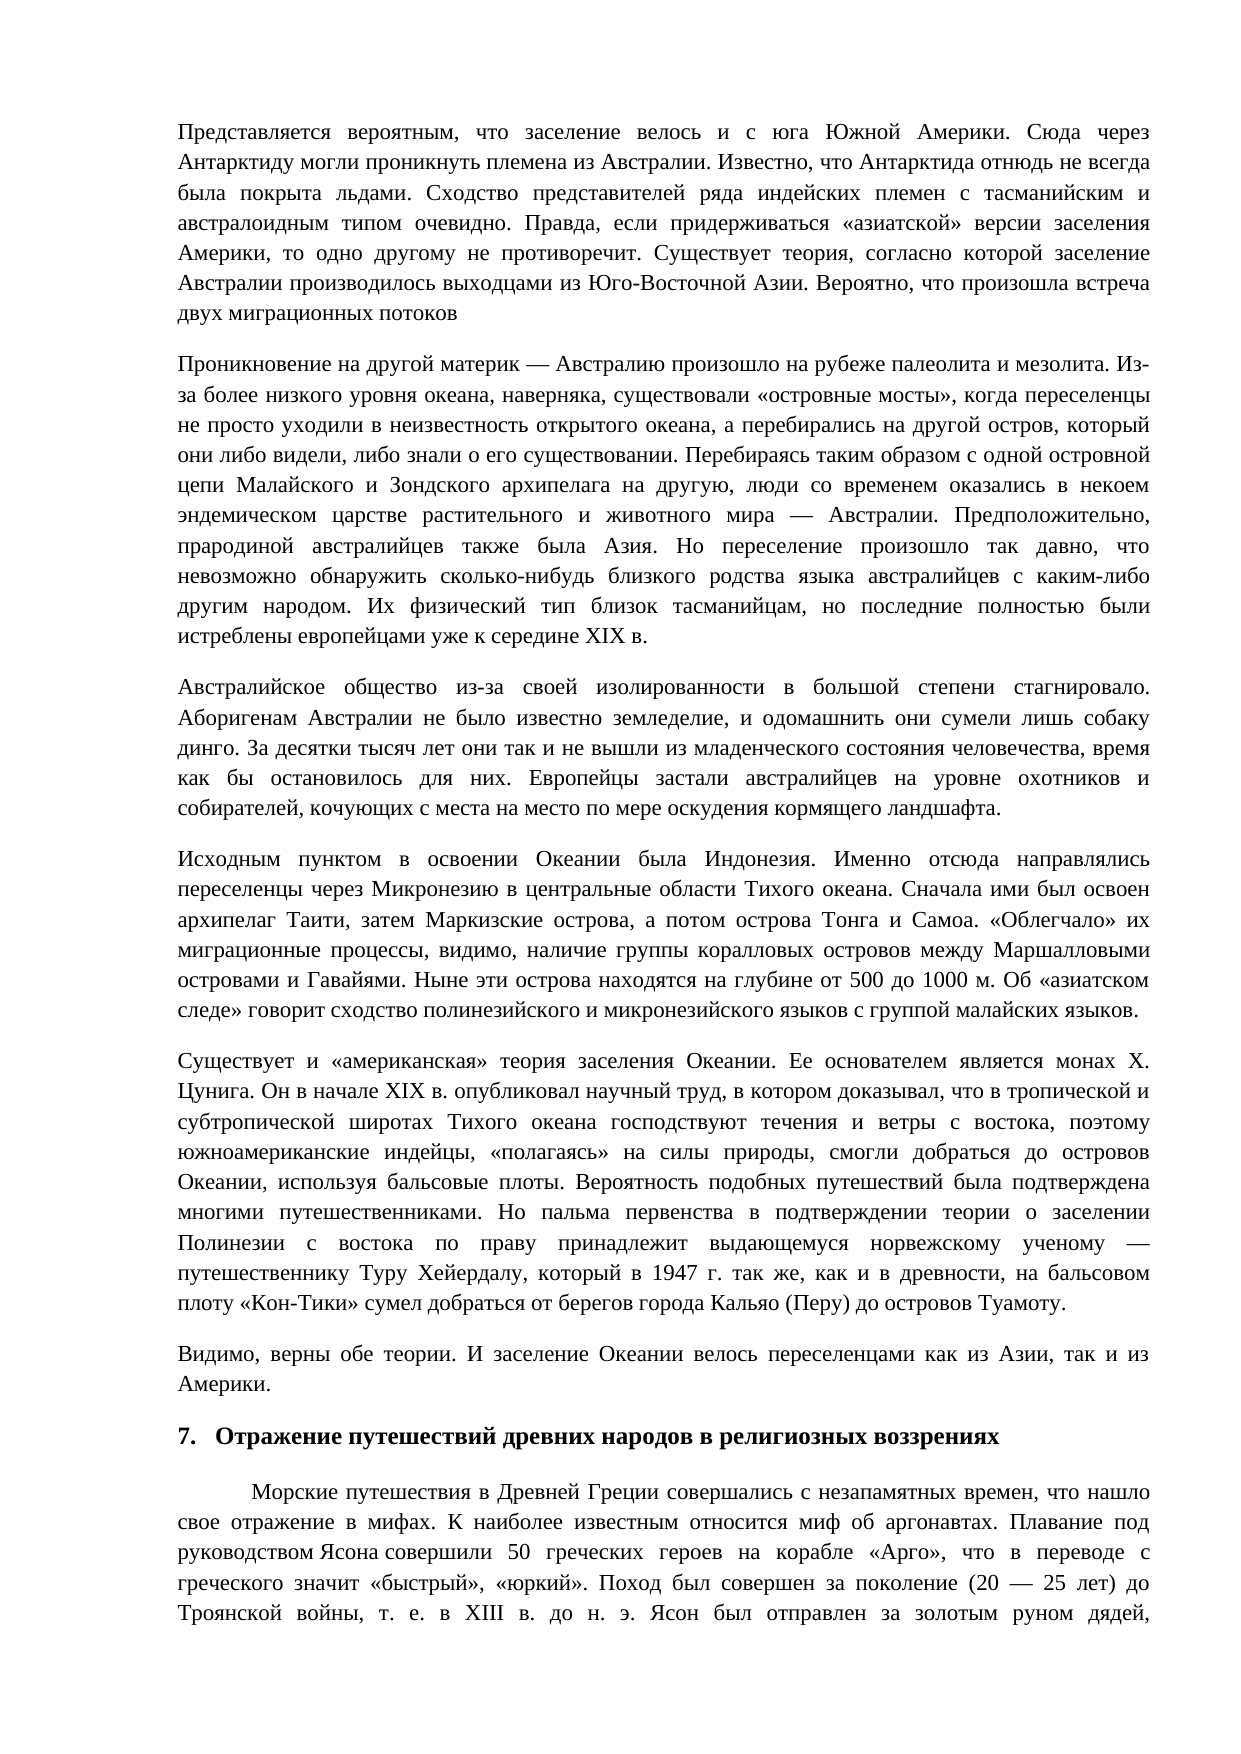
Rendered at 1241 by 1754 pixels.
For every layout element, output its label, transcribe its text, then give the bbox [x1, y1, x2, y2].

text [177, 1478, 1152, 1625]
text Видимо, верны обе теории. И заселение Океании велось переселенцами как из Азии, так и из Америки. [177, 1340, 1152, 1397]
list Отражение путешествий древних народов в религиозных воззрениях [177, 1421, 1152, 1478]
text Представляется вероятным, что заселение велось и с юга Южной Америки. Сюда через Антарктиду могли проникнуть племена из Австралии. Известно, что Антарктида отнюдь не всегда была покрыта льдами. Сходство представителей ряда индейских племен с тасманийским и австралоидным типом очевидно. Правда, если придерживаться «азиатской» версии заселения Америки, то одно другому не противоречит. Существует теория, согласно которой заселение Австралии производилось выходцами из Юго-Восточной Азии. Вероятно, что произошла встреча двух миграционных потоков [177, 118, 1152, 326]
text Австралийское общество из-за своей изолированности в большой степени стагнировало. Аборигенам Австралии не было известно земледелие, и одомашнить они сумели лишь собаку динго. За десятки тысяч лет они так и не вышли из младенческого состояния человечества, время как бы остановилось для них. Европейцы застали австралийцев на уровне охотников и собирателей, кочующих с места на место по мере оскудения кормящего ландшафта. [177, 673, 1152, 821]
text Существует и «американская» теория заселения Океании. Ее основателем является монах X. Цунига. Он в начале XIX в. опубликовал научный труд, в котором доказывал, что в тропической и субтропической широтах Тихого океана господствуют течения и ветры с востока, поэтому южноамериканские индейцы, «полагаясь» на силы природы, смогли добраться до островов Океании, используя бальсовые плоты. Вероятность подобных путешествий была подтверждена многими путешественниками. Но пальма первенства в подтверждении теории о заселении Полинезии с востока по праву принадлежит выдающемуся норвежскому ученому — путешественнику Туру Хейердалу, который в 1947 г. так же, как и в древности, на бальсовом плоту «Кон-Тики» сумел добраться от берегов города Кальяо (Перу) до островов Туамоту. [177, 1047, 1152, 1315]
text Исходным пунктом в освоении Океании была Индонезия. Именно отсюда направлялись переселенцы через Микронезию в центральные области Тихого океана. Сначала ими был освоен архипелаг Таити, затем Маркизские острова, а потом острова Тонга и Самоа. «Облегчало» их миграционные процессы, видимо, наличие группы коралловых островов между Маршалловыми островами и Гавайями. Ныне эти острова находятся на глубине от 500 до 1000 м. Об «азиатском следе» говорит сходство полинезийского и микронезийского языков с группой малайских языков. [177, 845, 1152, 1023]
text Проникновение на другой материк — Австралию произошло на рубеже палеолита и мезолита. Из-за более низкого уровня океана, наверняка, существовали «островные мосты», когда переселенцы не просто уходили в неизвестность открытого океана, а перебирались на другой остров, который они либо видели, либо знали о его существовании. Перебираясь таким образом с одной островной цепи Малайского и Зондского архипелага на другую, люди со временем оказались в некоем эндемическом царстве растительного и животного мира — Австралии. Предположительно, прародиной австралийцев также была Азия. Но переселение произошло так давно, что невозможно обнаружить сколько-нибудь близкого родства языка австралийцев с каким-либо другим народом. Их физический тип близок тасманийцам, но последние полностью были истреблены европейцами уже к середине XIX в. [177, 350, 1152, 649]
